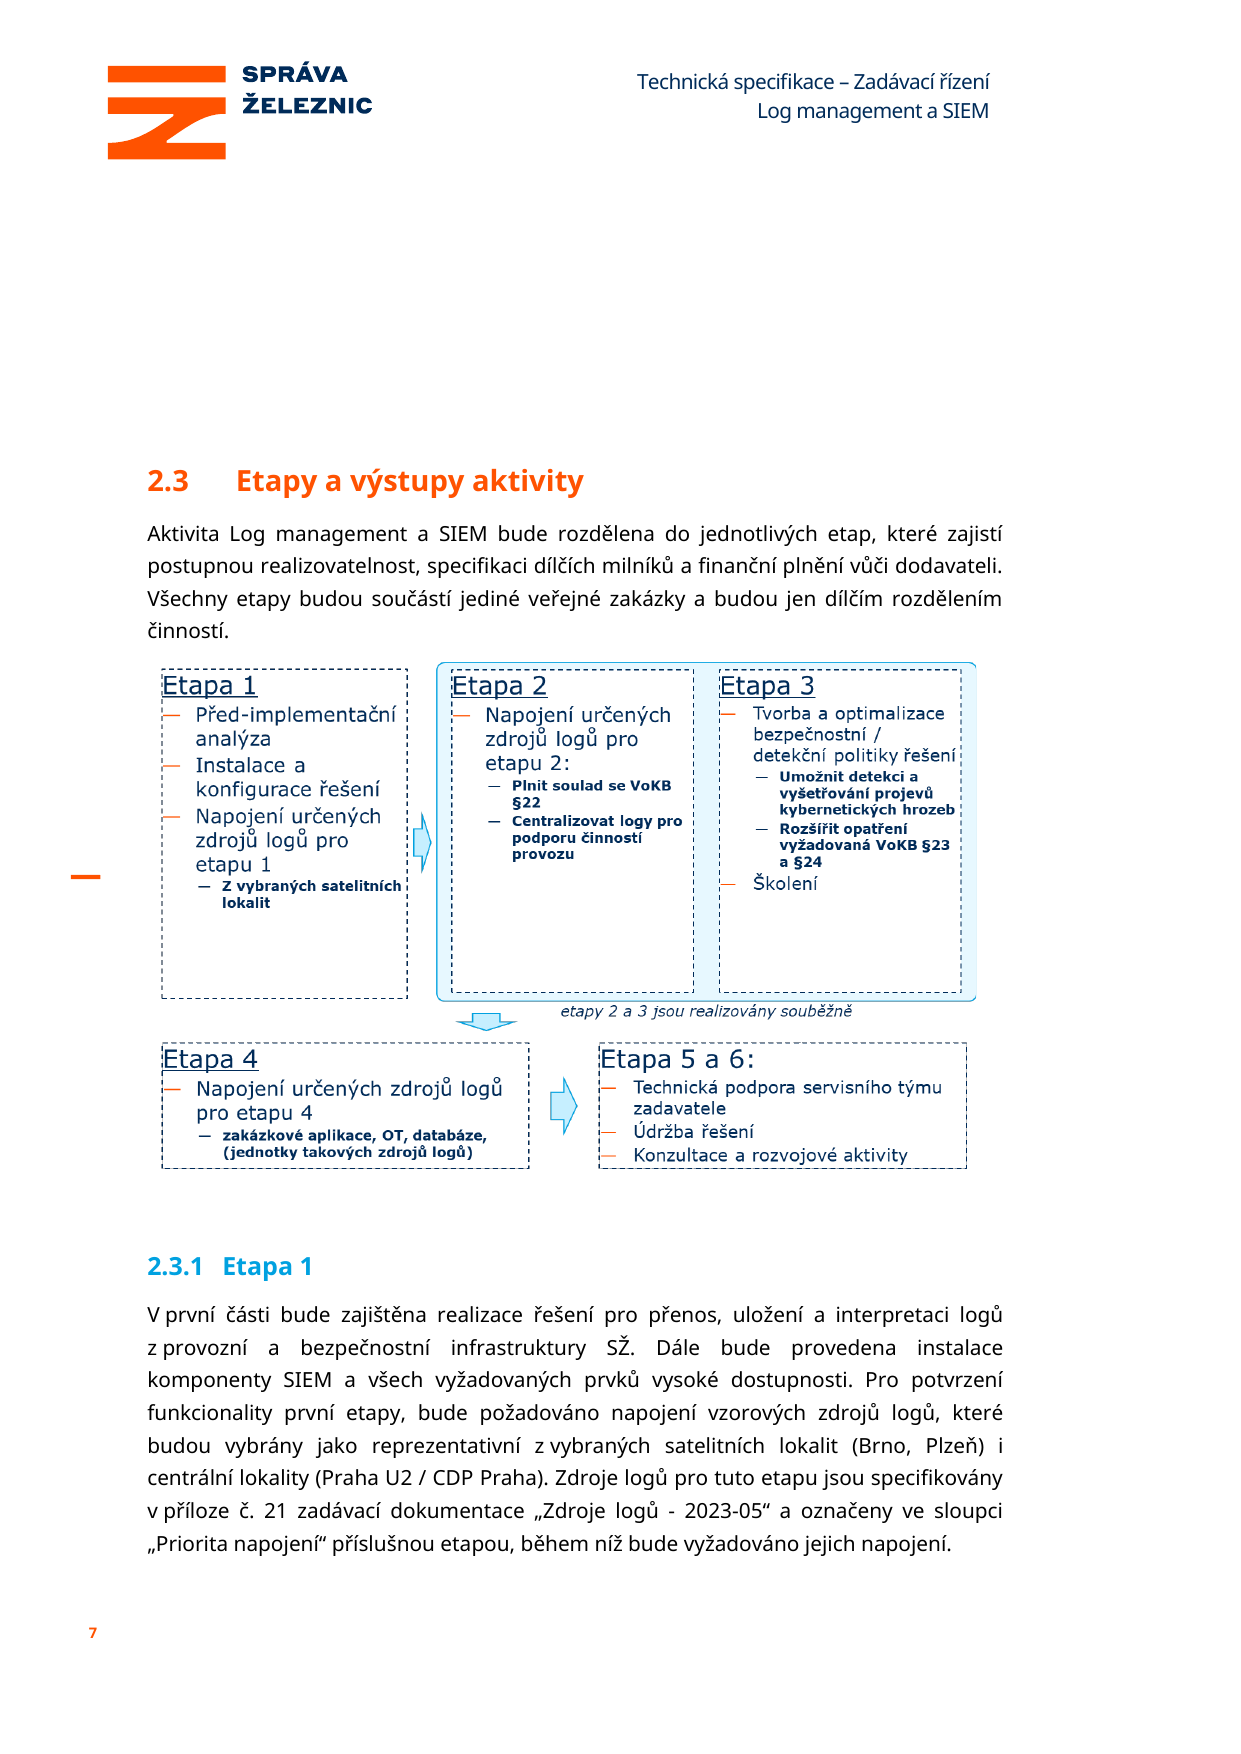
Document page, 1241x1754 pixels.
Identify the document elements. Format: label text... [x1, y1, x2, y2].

text V první části bude zajištěna realizace řešení pro přenos, uložení a interpretaci logů z provozní a bezpečnostní infrastruktury SŽ. Dále bude provedena instalace komponenty SIEM a všech vyžadovaných prvků vysoké dostupnosti. Pro potvrzení funkcionality první etapy, bude požadováno napojení vzorových zdrojů logů, které budou vybrány jako reprezentativní z vybraných satelitních lokalit (Brno, Plzeň) i centrální lokality (Praha U2 / CDP Praha). Zdroje logů pro tuto etapu jsou specifikovány v příloze č. 21 zadávací dokumentace „Zdroje logů - 2023-05“ a označeny ve sloupci „Priorita napojení“ příslušnou etapou, během níž bude vyžadováno jejich napojení. [147, 1300, 1004, 1557]
subtitle Etapy a výstupy aktivity [147, 461, 1004, 500]
subtitle Etapa 1 [147, 1249, 1004, 1283]
text Aktivita Log management a SIEM bude rozdělena do jednotlivých etap, které zajistí postupnou realizovatelnost, specifikaci dílčích milníků a finanční plnění vůči dodavateli. Všechny etapy budou součástí jediné veřejné zakázky a budou jen dílčím rozdělením činností. [147, 519, 1004, 645]
picture [147, 661, 977, 1175]
